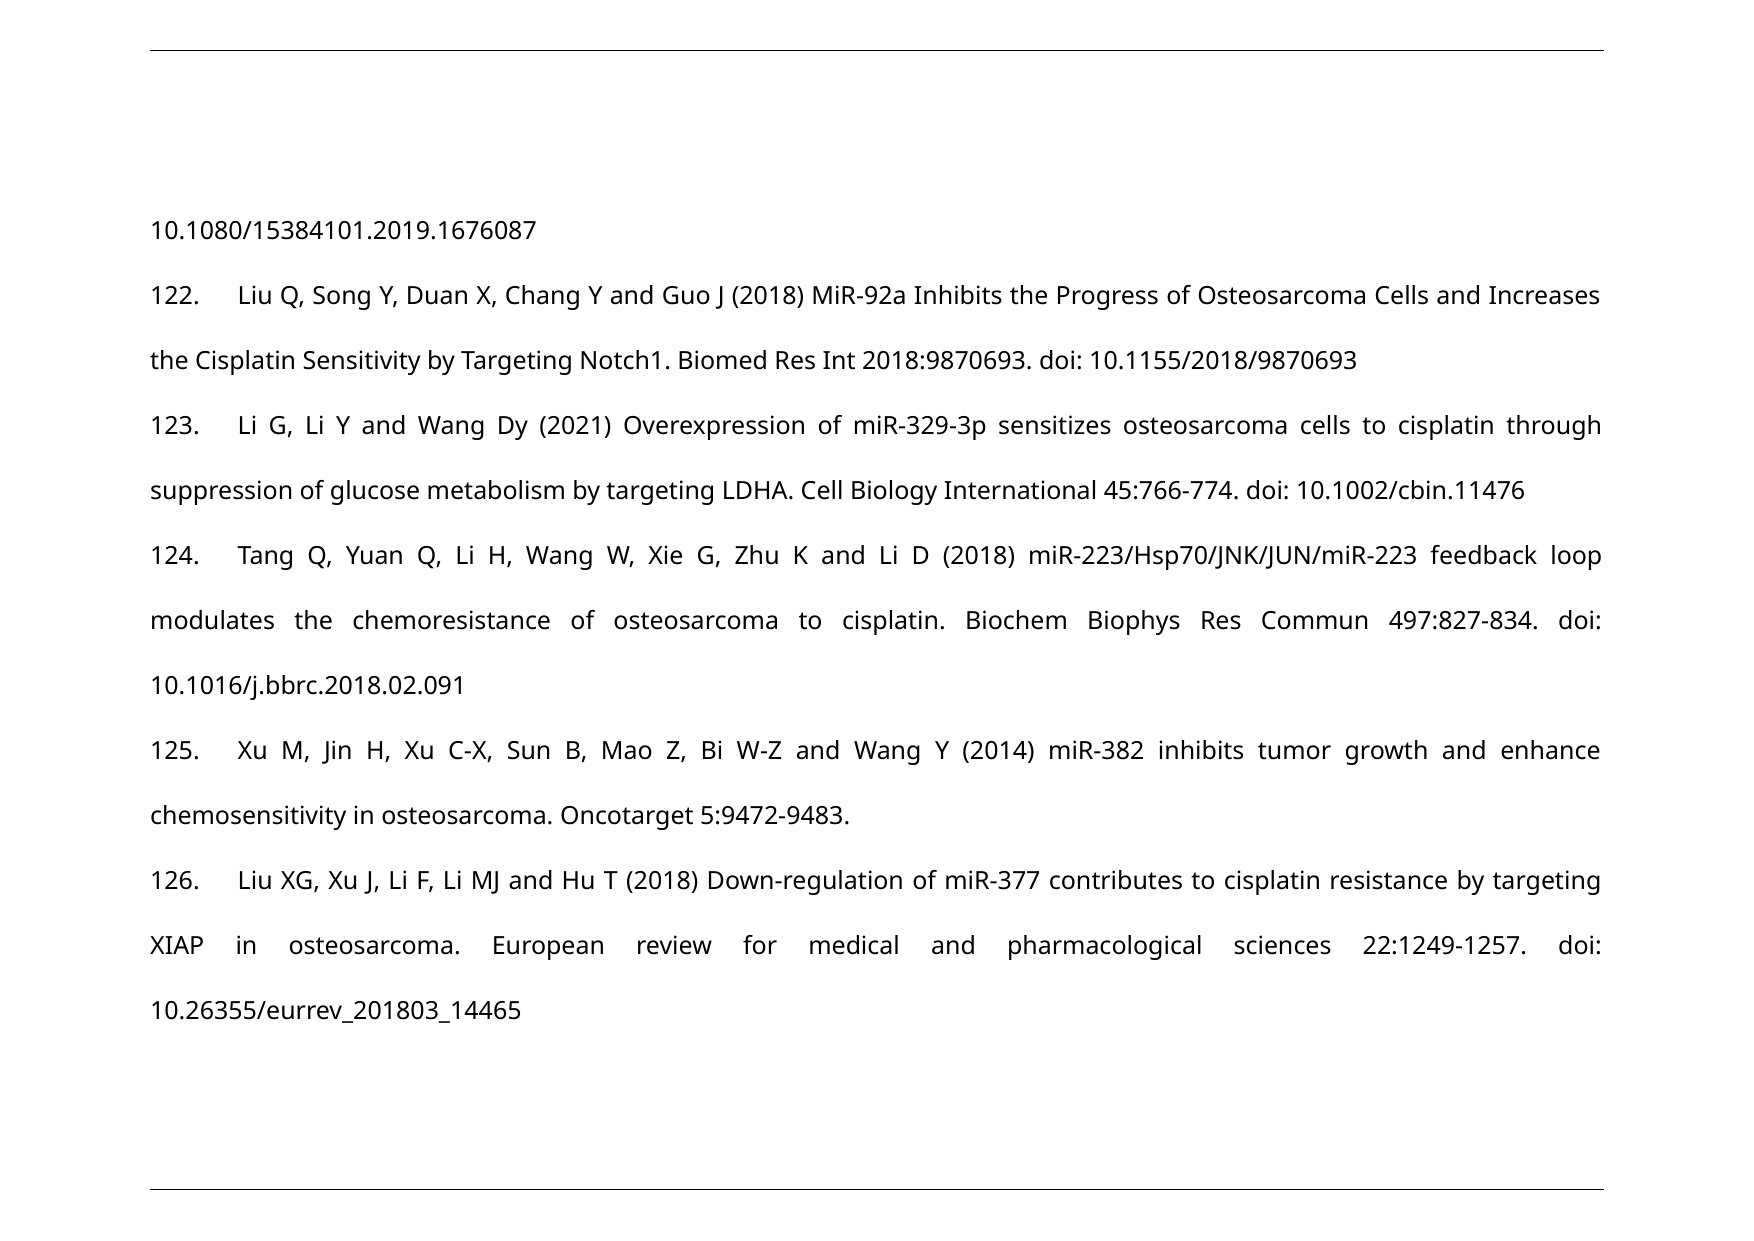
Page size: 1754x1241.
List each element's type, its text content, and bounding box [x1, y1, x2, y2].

text 125. Xu M, Jin H, Xu C-X, Sun B, Mao Z, Bi W-Z and Wang Y (2014) miR-382 inhibits tumor growth and enhance chemosensitivity in osteosarcoma. Oncotarget 5:9472-9483. [150, 718, 1604, 848]
text 122. Liu Q, Song Y, Duan X, Chang Y and Guo J (2018) MiR-92a Inhibits the Progress of Osteosarcoma Cells and Increases the Cisplatin Sensitivity by Targeting Notch1. Biomed Res Int 2018:9870693. doi: 10.1155/2018/9870693 [150, 263, 1604, 393]
text 124. Tang Q, Yuan Q, Li H, Wang W, Xie G, Zhu K and Li D (2018) miR-223/Hsp70/JNK/JUN/miR-223 feedback loop modulates the chemoresistance of osteosarcoma to cisplatin. Biochem Biophys Res Commun 497:827-834. doi: 10.1016/j.bbrc.2018.02.091 [150, 523, 1604, 718]
text 123. Li G, Li Y and Wang Dy (2021) Overexpression of miR‐329‐3p sensitizes osteosarcoma cells to cisplatin through suppression of glucose metabolism by targeting LDHA. Cell Biology International 45:766-774. doi: 10.1002/cbin.11476 [150, 393, 1604, 523]
text 126. Liu XG, Xu J, Li F, Li MJ and Hu T (2018) Down-regulation of miR-377 contributes to cisplatin resistance by targeting XIAP in osteosarcoma. European review for medical and pharmacological sciences 22:1249-1257. doi: 10.26355/eurrev_201803_14465 [150, 848, 1604, 1043]
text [150, 198, 1604, 263]
